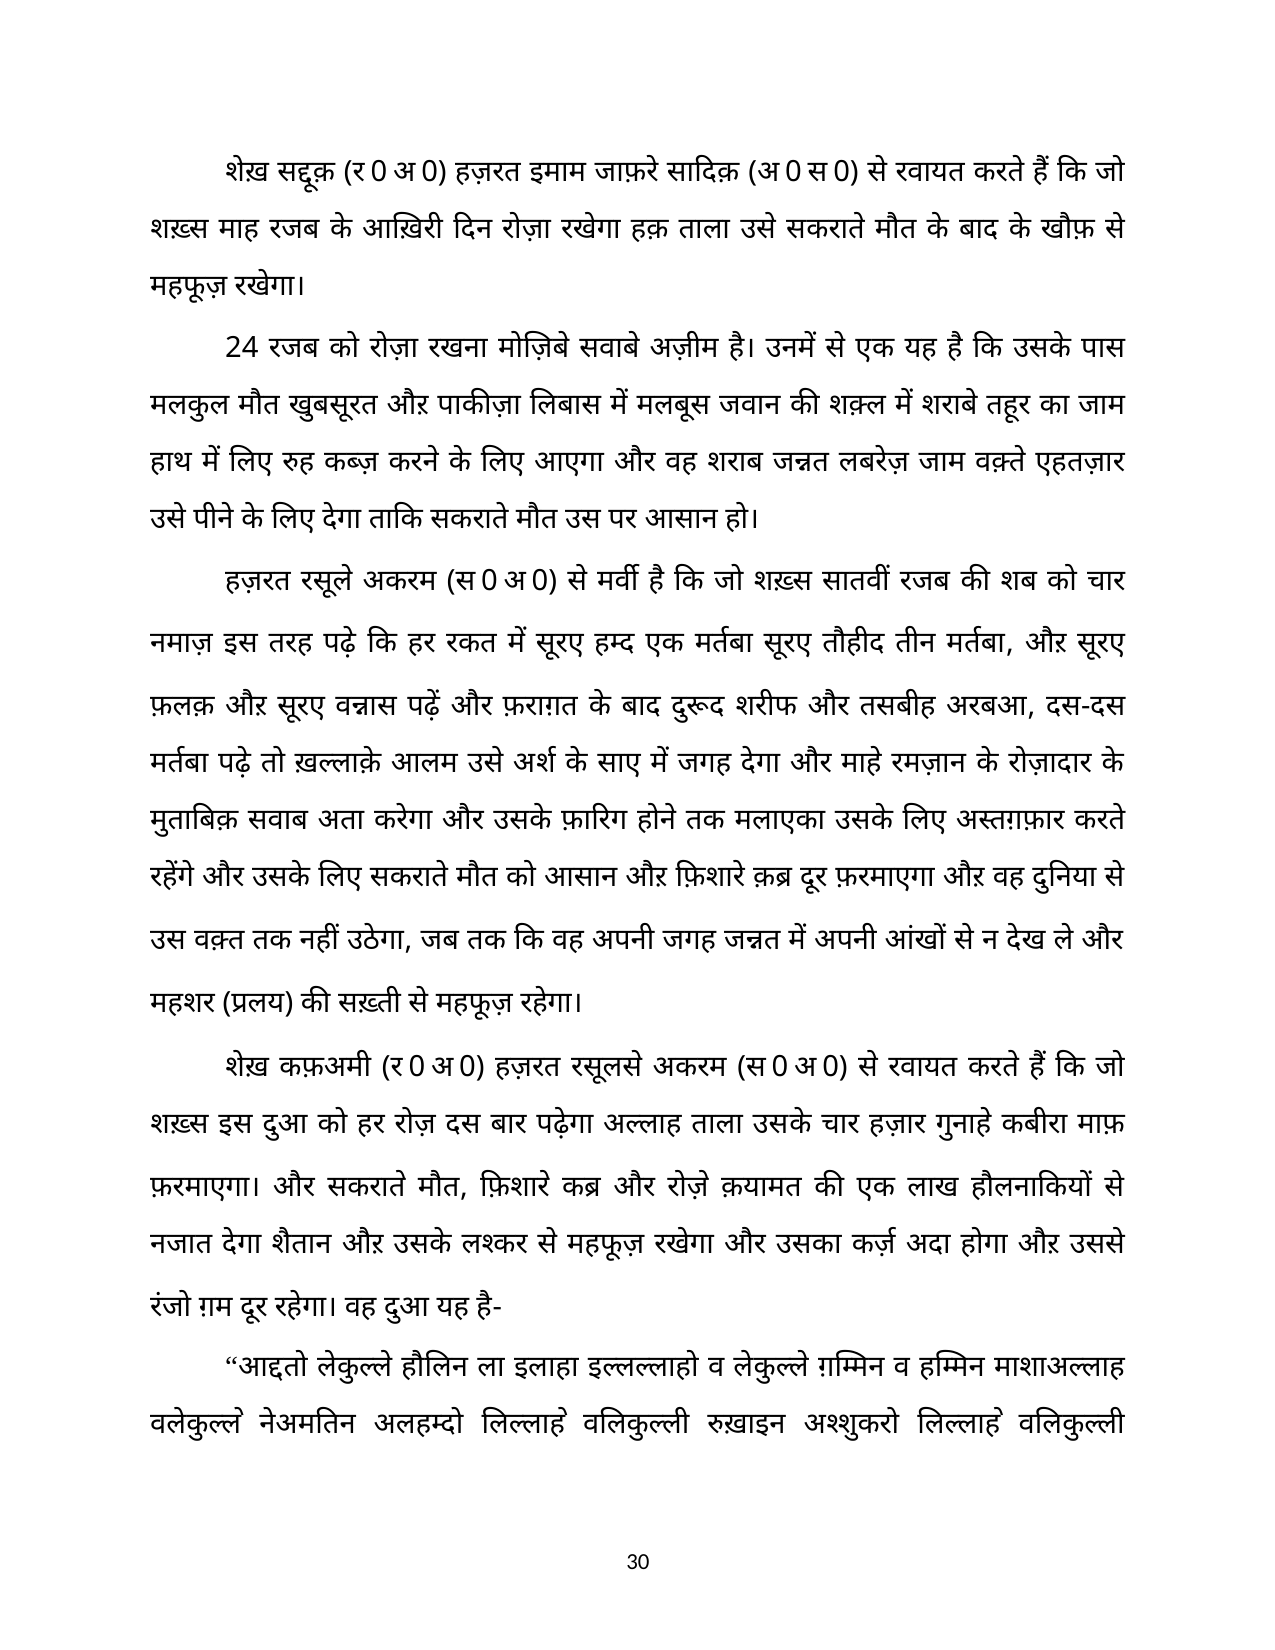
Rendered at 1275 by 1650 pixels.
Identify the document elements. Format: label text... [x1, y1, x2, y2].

text शेख़ सद्दूक़ (र0अ0) हज़रत इमाम जाफ़रे सादिक़ (अ0स0) से रवायत करते हैं कि जो शख़्स माह रजब के आख़िरी दिन रोज़ा रखेगा हक़ ताला उसे सकराते मौत के बाद के खौफ़ से महफूज़ रखेगा। [150, 150, 1125, 307]
text 24 रजब को रोज़ा रखना मोज़िबे सवाबे अज़ीम है। उनमें से एक यह है कि उसके पास मलकुल मौत खुबसूरत औऱ पाकीज़ा लिबास में मलबूस जवान की शक़्ल में शराबे तहूर का जाम हाथ में लिए रुह कब्ज़ करने के लिए आएगा और वह शराब जन्नत लबरेज़ जाम वक़्ते एहतज़ार उसे पीने के लिए देगा ताकि सकराते मौत उस पर आसान हो। [150, 326, 1125, 540]
text शेख़ कफ़अमी (र0अ0) हज़रत रसूलसे अकरम (स0अ0) से रवायत करते हैं कि जो शख़्स इस दुआ को हर रोज़ दस बार पढ़ेगा अल्लाह ताला उसके चार हज़ार गुनाहे कबीरा माफ़ फ़रमाएगा। और सकराते मौत, फ़िशारे कब्र और रोज़े क़यामत की एक लाख हौलनाकियों से नजात देगा शैतान औऱ उसके लश्कर से महफूज़ रखेगा और उसका कर्ज़ अदा होगा औऱ उससे रंजो ग़म दूर रहेगा। वह दुआ यह है- [150, 1046, 1125, 1328]
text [150, 1349, 1125, 1446]
text हज़रत रसूले अकरम (स0अ0) से मर्वी है कि जो शख़्स सातवीं रजब की शब को चार नमाज़ इस तरह पढ़े कि हर रकत में सूरए हम्द एक मर्तबा सूरए तौहीद तीन मर्तबा, औऱ सूरए फ़लक़ औऱ सूरए वन्नास पढ़ें और फ़राग़त के बाद दुरूद शरीफ और तसबीह अरबआ, दस-दस मर्तबा पढ़े तो ख़ल्लाक़े आलम उसे अर्श के साए में जगह देगा और माहे रमज़ान के रोज़ादार के मुताबिक़ सवाब अता करेगा और उसके फ़ारिग होने तक मलाएका उसके लिए अस्तग़फ़ार करते रहेंगे और उसके लिए सकराते मौत को आसान औऱ फ़िशारे क़ब्र दूर फ़रमाएगा औऱ वह दुनिया से उस वक़्त तक नहीं उठेगा, जब तक कि वह अपनी जगह जन्नत में अपनी आंखों से न देख ले और महशर (प्रलय) की सख़्ती से महफूज़ रहेगा। [150, 559, 1125, 1024]
